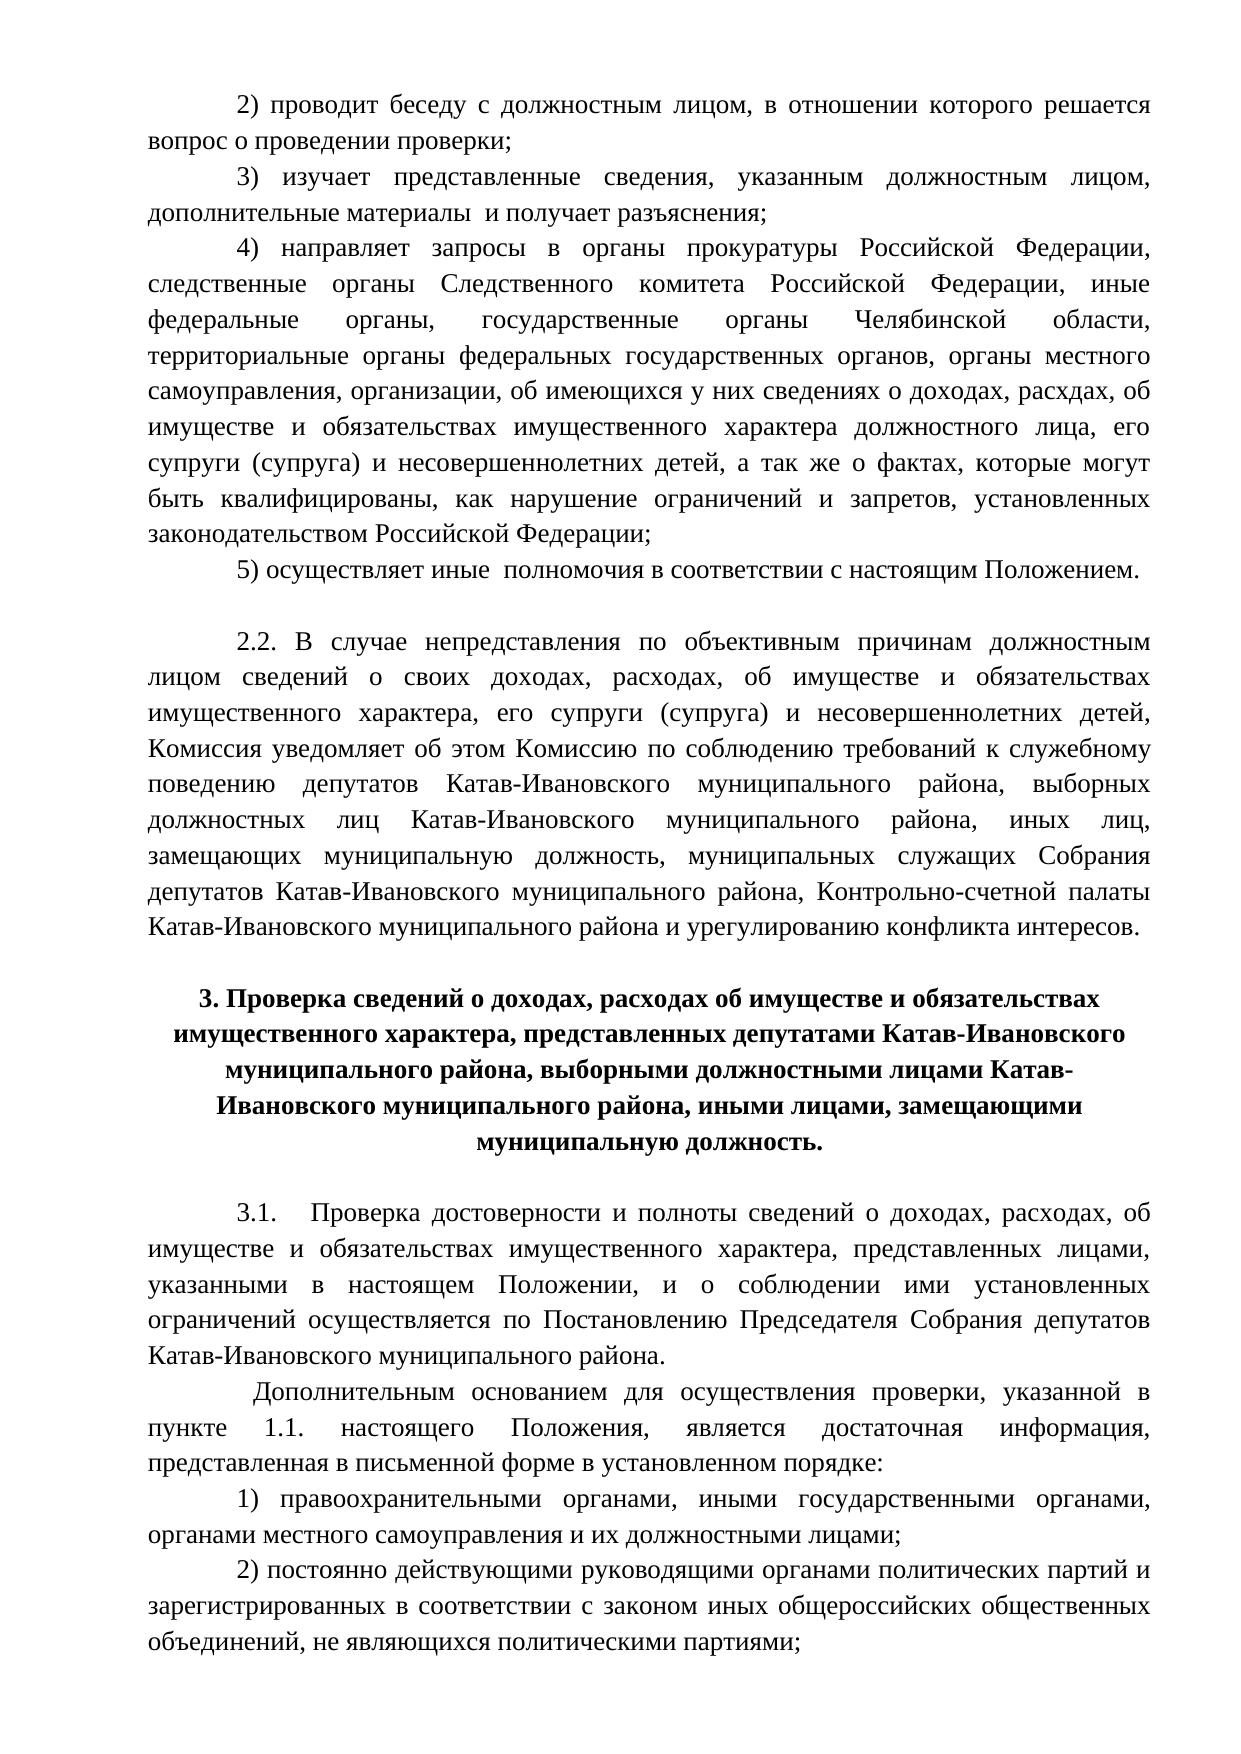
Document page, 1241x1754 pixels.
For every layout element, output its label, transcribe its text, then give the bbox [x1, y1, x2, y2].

text 4) направляет запросы в органы прокуратуры Российской Федерации, следственные органы Следственного комитета Российской Федерации, иные федеральные органы, государственные органы Челябинской области, территориальные органы федеральных государственных органов, органы местного самоуправления, организации, об имеющихся у них сведениях о доходах, расхдах, об имуществе и обязательствах имущественного характера должностного лица, его супруги (супруга) и несовершеннолетних детей, а так же о фактах, которые могут быть квалифицированы, как нарушение ограничений и запретов, установленных законодательством Российской Федерации; [148, 232, 1152, 548]
text 3) изучает представленные сведения, указанным должностным лицом, дополнительные материалы и получает разъяснения; [148, 160, 1152, 227]
text 2.2. В случае непредставления по объективным причинам должностным лицом сведений о своих доходах, расходах, об имуществе и обязательствах имущественного характера, его супруги (супруга) и несовершеннолетних детей, Комиссия уведомляет об этом Комиссию по соблюдению требований к служебному поведению депутатов Катав-Ивановского муниципального района, выборных должностных лиц Катав-Ивановского муниципального района, иных лиц, замещающих муниципальную должность, муниципальных служащих Собрания депутатов Катав-Ивановского муниципального района, Контрольно-счетной палаты Катав-Ивановского муниципального района и урегулированию конфликта интересов. [148, 624, 1152, 942]
text 3.1. Проверка достоверности и полноты сведений о доходах, расходах, об имуществе и обязательствах имущественного характера, представленных лицами, указанными в настоящем Положении, и о соблюдении ими установленных ограничений осуществляется по Постановлению Председателя Собрания депутатов Катав-Ивановского муниципального района. [148, 1196, 1152, 1370]
text Дополнительным основанием для осуществления проверки, указанной в пункте 1.1. настоящего Положения, является достаточная информация, представленная в письменной форме в установленном порядке: [148, 1375, 1152, 1477]
text 2) постоянно действующими руководящими органами политических партий и зарегистрированных в соответствии с законом иных общероссийских общественных объединений, не являющихся политическими партиями; [148, 1553, 1152, 1656]
text 3. Проверка сведений о доходах, расходах об имуществе и обязательствах имущественного характера, представленных депутатами Катав-Ивановского муниципального района, выборными должностными лицами Катав-Ивановского муниципального района, иными лицами, замещающими муниципальную должность. [148, 982, 1152, 1156]
text 5) осуществляет иные полномочия в соответствии с настоящим Положением. [148, 553, 1152, 584]
text 1) правоохранительными органами, иными государственными органами, органами местного самоуправления и их должностными лицами; [148, 1482, 1152, 1549]
text 2) проводит беседу с должностным лицом, в отношении которого решается вопрос о проведении проверки; [148, 89, 1152, 156]
